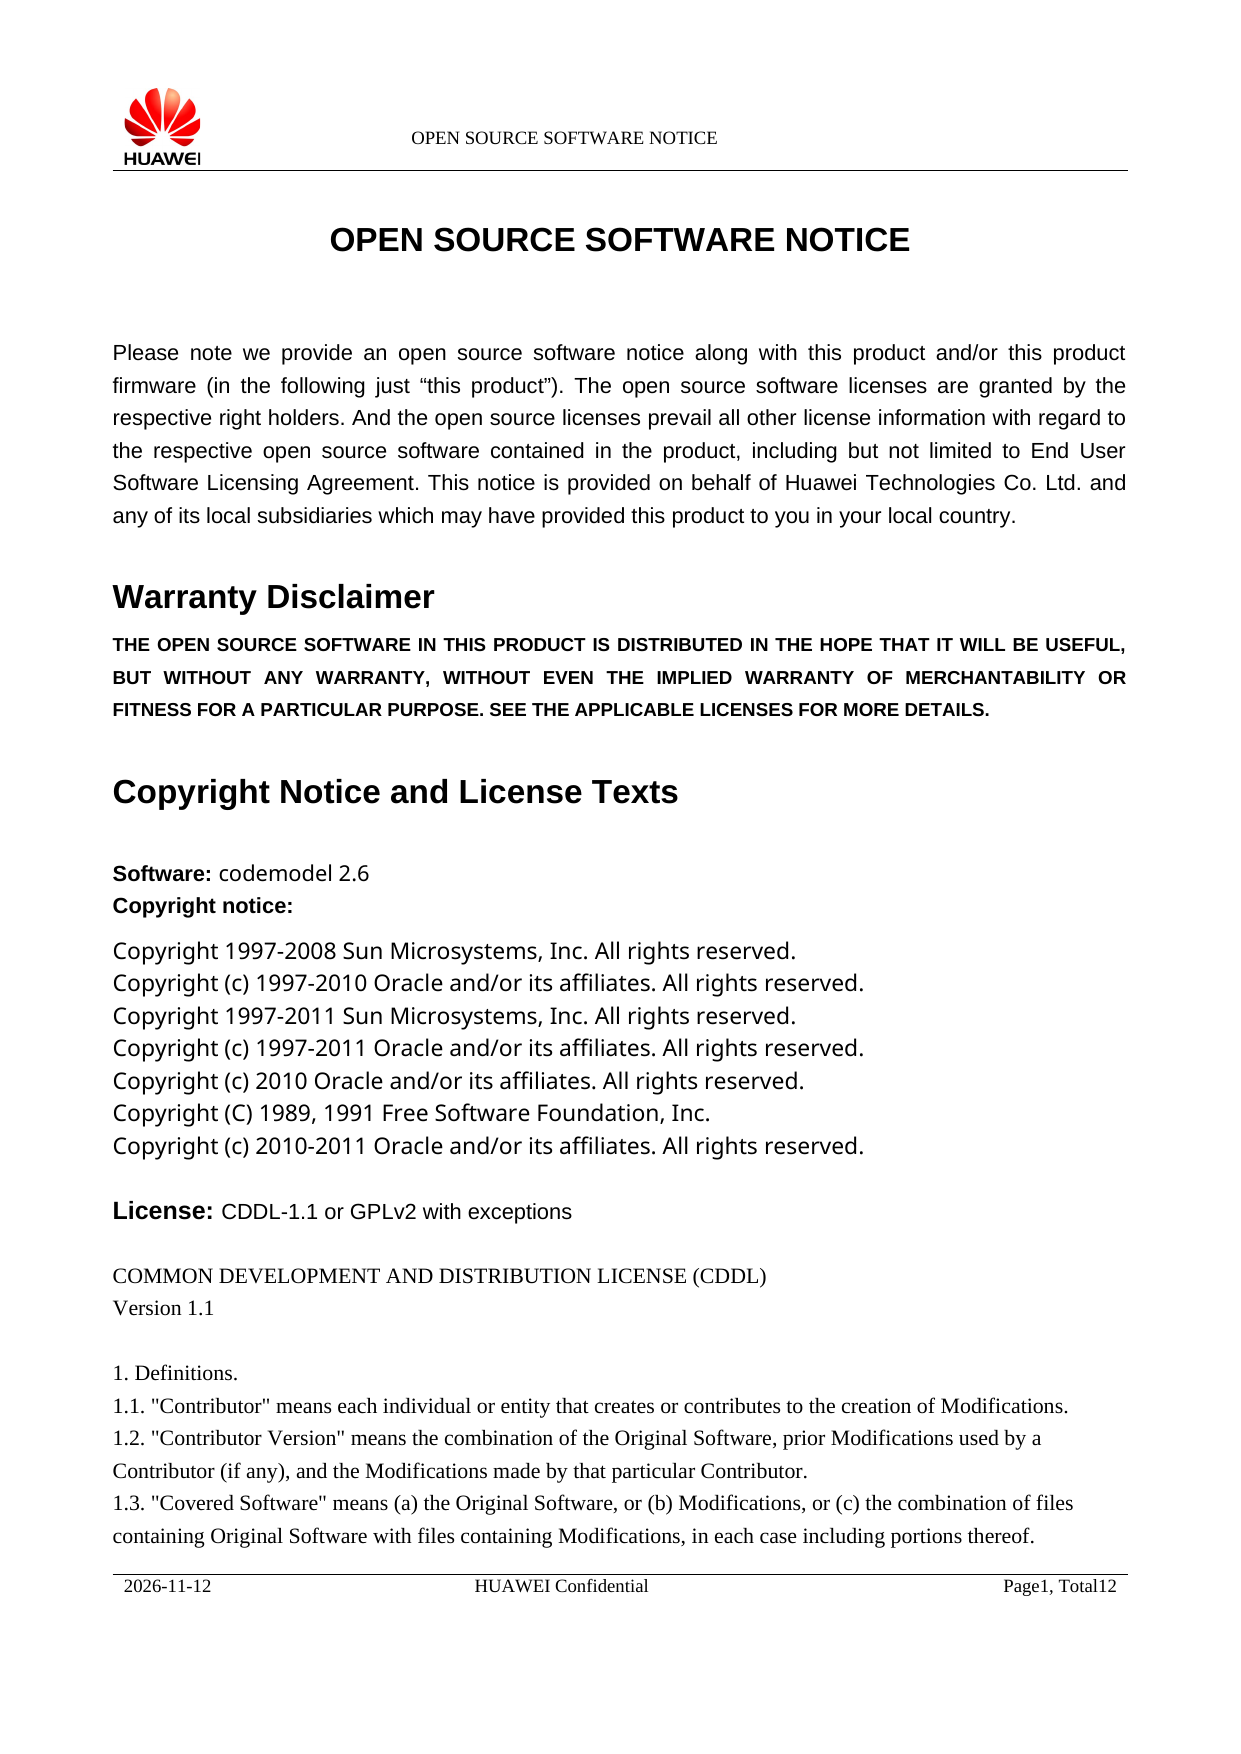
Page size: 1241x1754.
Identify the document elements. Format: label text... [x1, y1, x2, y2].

text Warranty Disclaimer [112, 564, 1128, 629]
text Version 1.1 [112, 1291, 1128, 1324]
text OPEN SOURCE SOFTWARE NOTICE [112, 206, 1128, 271]
text 1.1. "Contributor" means each individual or entity that creates or contributes to the creation of Modifications. [112, 1389, 1128, 1421]
text 1. Definitions. [112, 1356, 1128, 1389]
title Software: codemodel 2.6 [112, 856, 1128, 889]
text Copyright notice: [112, 889, 1128, 921]
text The open source software in this product is distributed in the hope that it will be useful, but WITHOUT ANY WARRANTY, without even the implied warranty of MERCHANTABILITY or FITNESS FOR A PARTICULAR PURPOSE. See the applicable licenses for more details. [112, 629, 1128, 726]
picture [124, 88, 201, 165]
text Copyright 1997-2008 Sun Microsystems, Inc. All rights reserved. Copyright (c) 1997-2010 Oracle and/or its affiliates. All rights reserved. Copyright 1997-2011 Sun Microsystems, Inc. All rights reserved. Copyright (c) 1997-2011 Oracle and/or its affiliates. All rights reserved. Copyright (c) 2010 Oracle and/or its affiliates. All rights reserved. Copyright (C) 1989, 1991 Free Software Foundation, Inc. Copyright (c) 2010-2011 Oracle and/or its affiliates. All rights reserved. [112, 934, 1128, 1194]
text Please note we provide an open source software notice along with this product and/or this product firmware (in the following just “this product”). The open source software licenses are granted by the respective right holders. And the open source licenses prevail all other license information with regard to the respective open source software contained in the product, including but not limited to End User Software Licensing Agreement. This notice is provided on behalf of Huawei Technologies Co. Ltd. and any of its local subsidiaries which may have provided this product to you in your local country. [112, 336, 1128, 531]
text COMMON DEVELOPMENT AND DISTRIBUTION LICENSE (CDDL) [112, 1226, 1128, 1291]
text Copyright Notice and License Texts [112, 759, 1128, 824]
text 1.3. "Covered Software" means (a) the Original Software, or (b) Modifications, or (c) the combination of files containing Original Software with files containing Modifications, in each case including portions thereof. [112, 1486, 1128, 1551]
text License: CDDL-1.1 or GPLv2 with exceptions [112, 1194, 1128, 1226]
text 1.2. "Contributor Version" means the combination of the Original Software, prior Modifications used by a Contributor (if any), and the Modifications made by that particular Contributor. [112, 1421, 1128, 1486]
